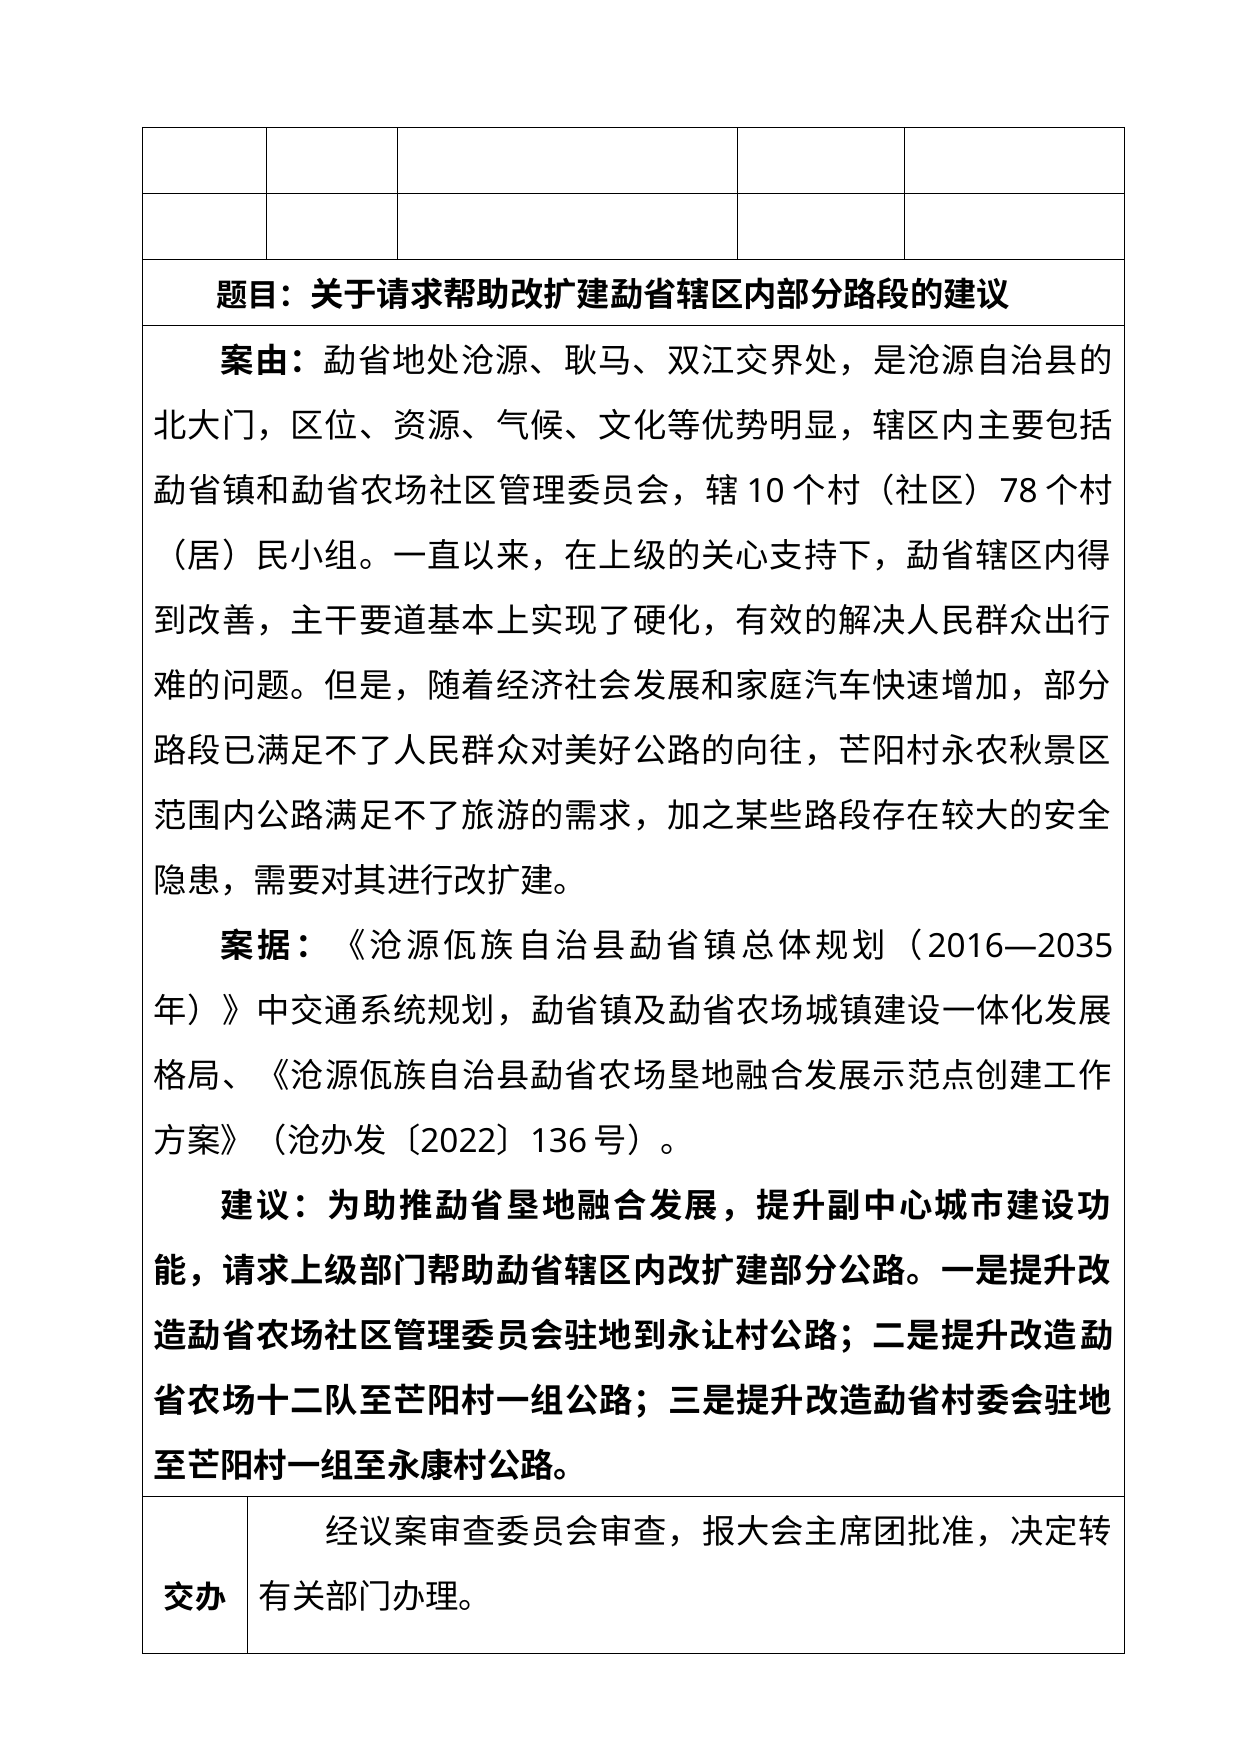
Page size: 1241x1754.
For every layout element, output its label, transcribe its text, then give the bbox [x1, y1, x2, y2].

table_cell [738, 194, 904, 259]
table_cell [398, 194, 737, 259]
table_cell [143, 194, 266, 259]
table_cell 题目：关于请求帮助改扩建勐省辖区内部分路段的建议 [143, 260, 1124, 325]
table_cell [398, 128, 737, 193]
table_cell 交办意见 [143, 1497, 247, 1653]
table_cell [267, 194, 397, 259]
table_cell [905, 128, 1124, 193]
table_cell [267, 128, 397, 193]
table_cell [905, 194, 1124, 259]
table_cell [248, 1497, 1124, 1653]
table_cell [738, 128, 904, 193]
table_cell [143, 128, 266, 193]
table_cell 案由：勐省地处沧源、耿马、双江交界处，是沧源自治县的北大门，区位、资源、气候、文化等优势明显，辖区内主要包括勐省镇和勐省农场社区管理委员会，辖10个村（社区）78个村（居）民小组。一直以来，在上级的关心支持下，勐省辖区内得到改善，主干要道基本上实现了硬化，有效的解决人民群众出行难的问题。但是，随着经济社会发展和家庭汽车快速增加，部分路段已满足不了人民群众对美好公路的向往，芒阳村永农秋景区范围内公路满足不了旅游的需求，加之某些路段存在较大的安全隐患，需要对其进行改扩建。 案据：《沧源佤族自治县勐省镇总体规划（2016—2035年）》中交通系统规划，勐省镇及勐省农场城镇建设一体化发展格局、《沧源佤族自治县勐省农场垦地融合发展示范点创建工作方案》（沧办发〔2022〕136号）。 建议：为助推勐省垦地融合发展，提升副中心城市建设功能，请求上级部门帮助勐省辖区内改扩建部分公路。一是提升改造勐省农场社区管理委员会驻地到永让村公路；二是提升改造勐省农场十二队至芒阳村一组公路；三是提升改造勐省村委会驻地至芒阳村一组至永康村公路。 [143, 326, 1124, 1496]
